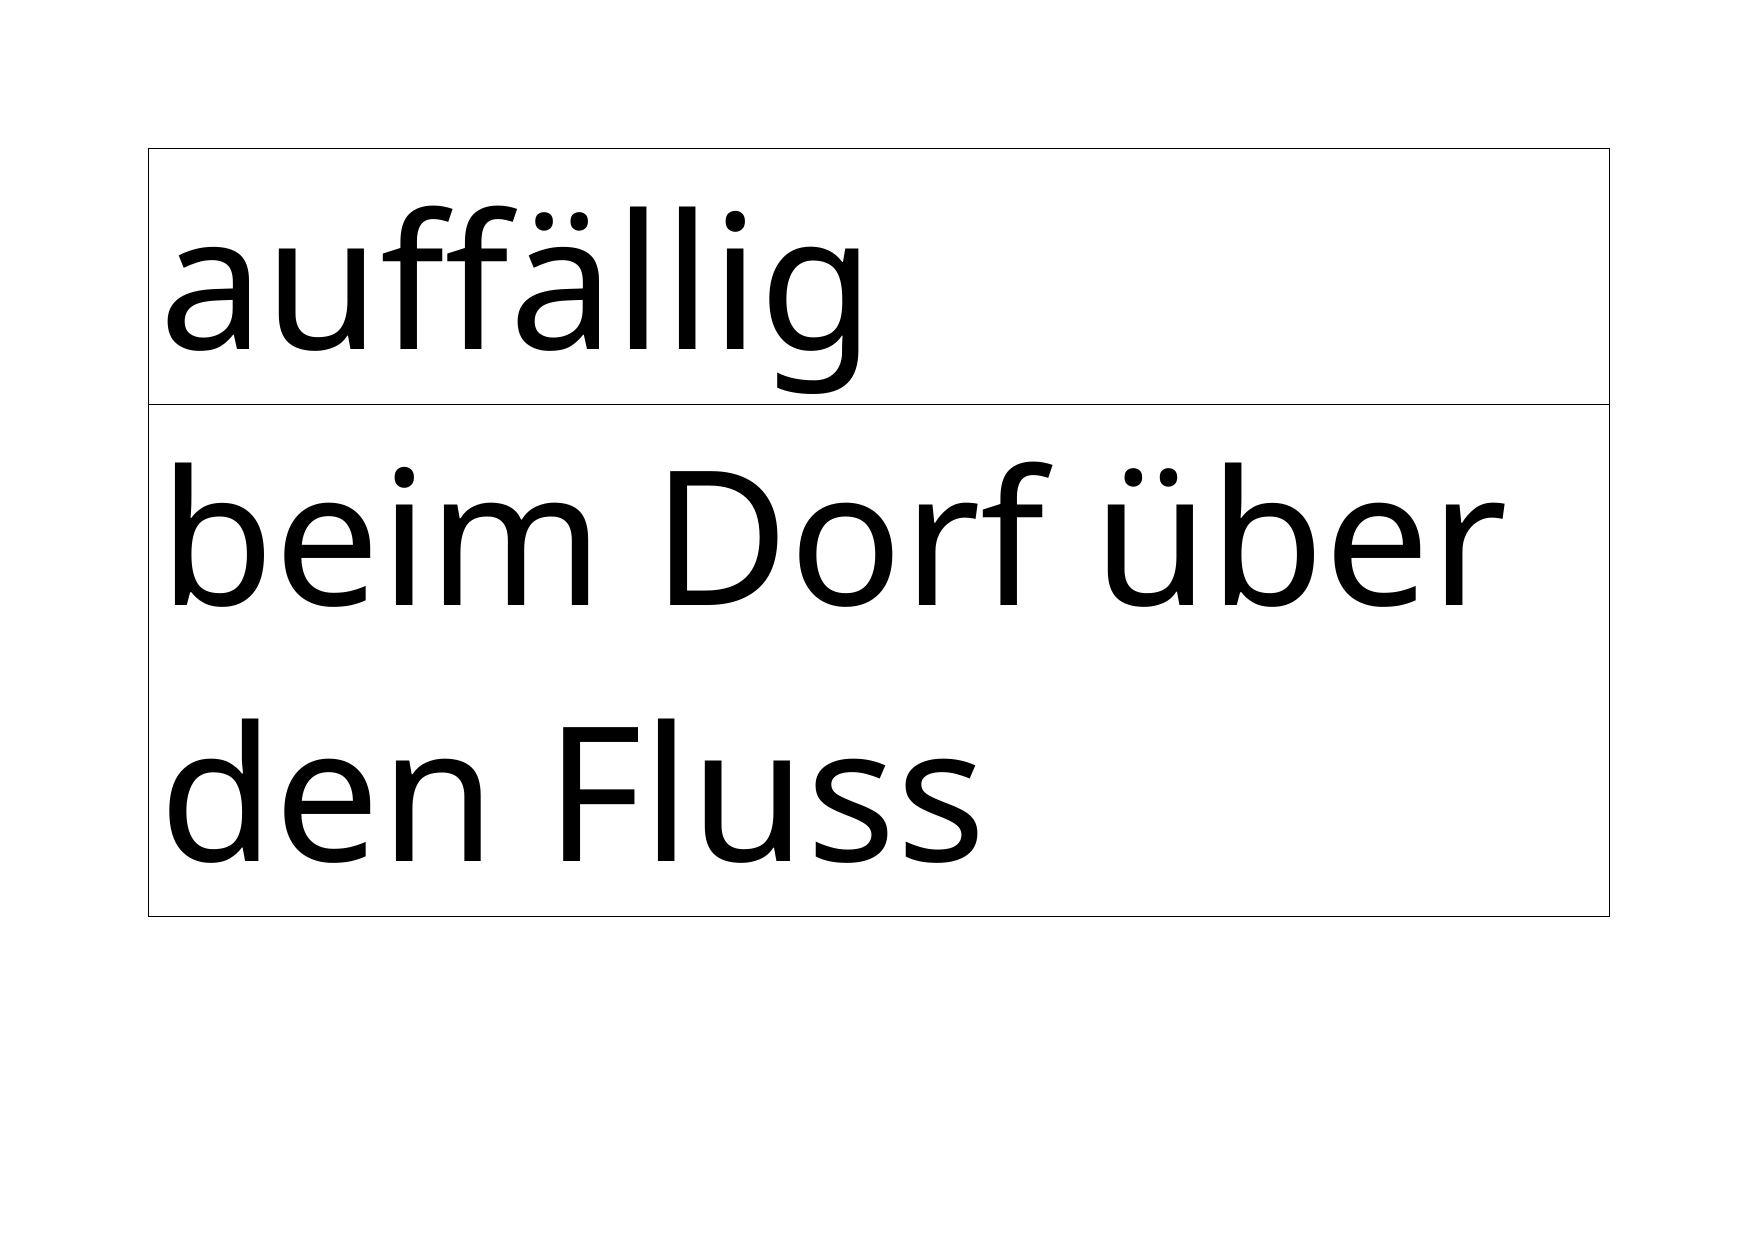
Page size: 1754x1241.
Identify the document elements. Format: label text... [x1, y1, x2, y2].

table_cell beim Dorf über den Fluss [149, 405, 1609, 916]
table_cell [149, 149, 1609, 404]
